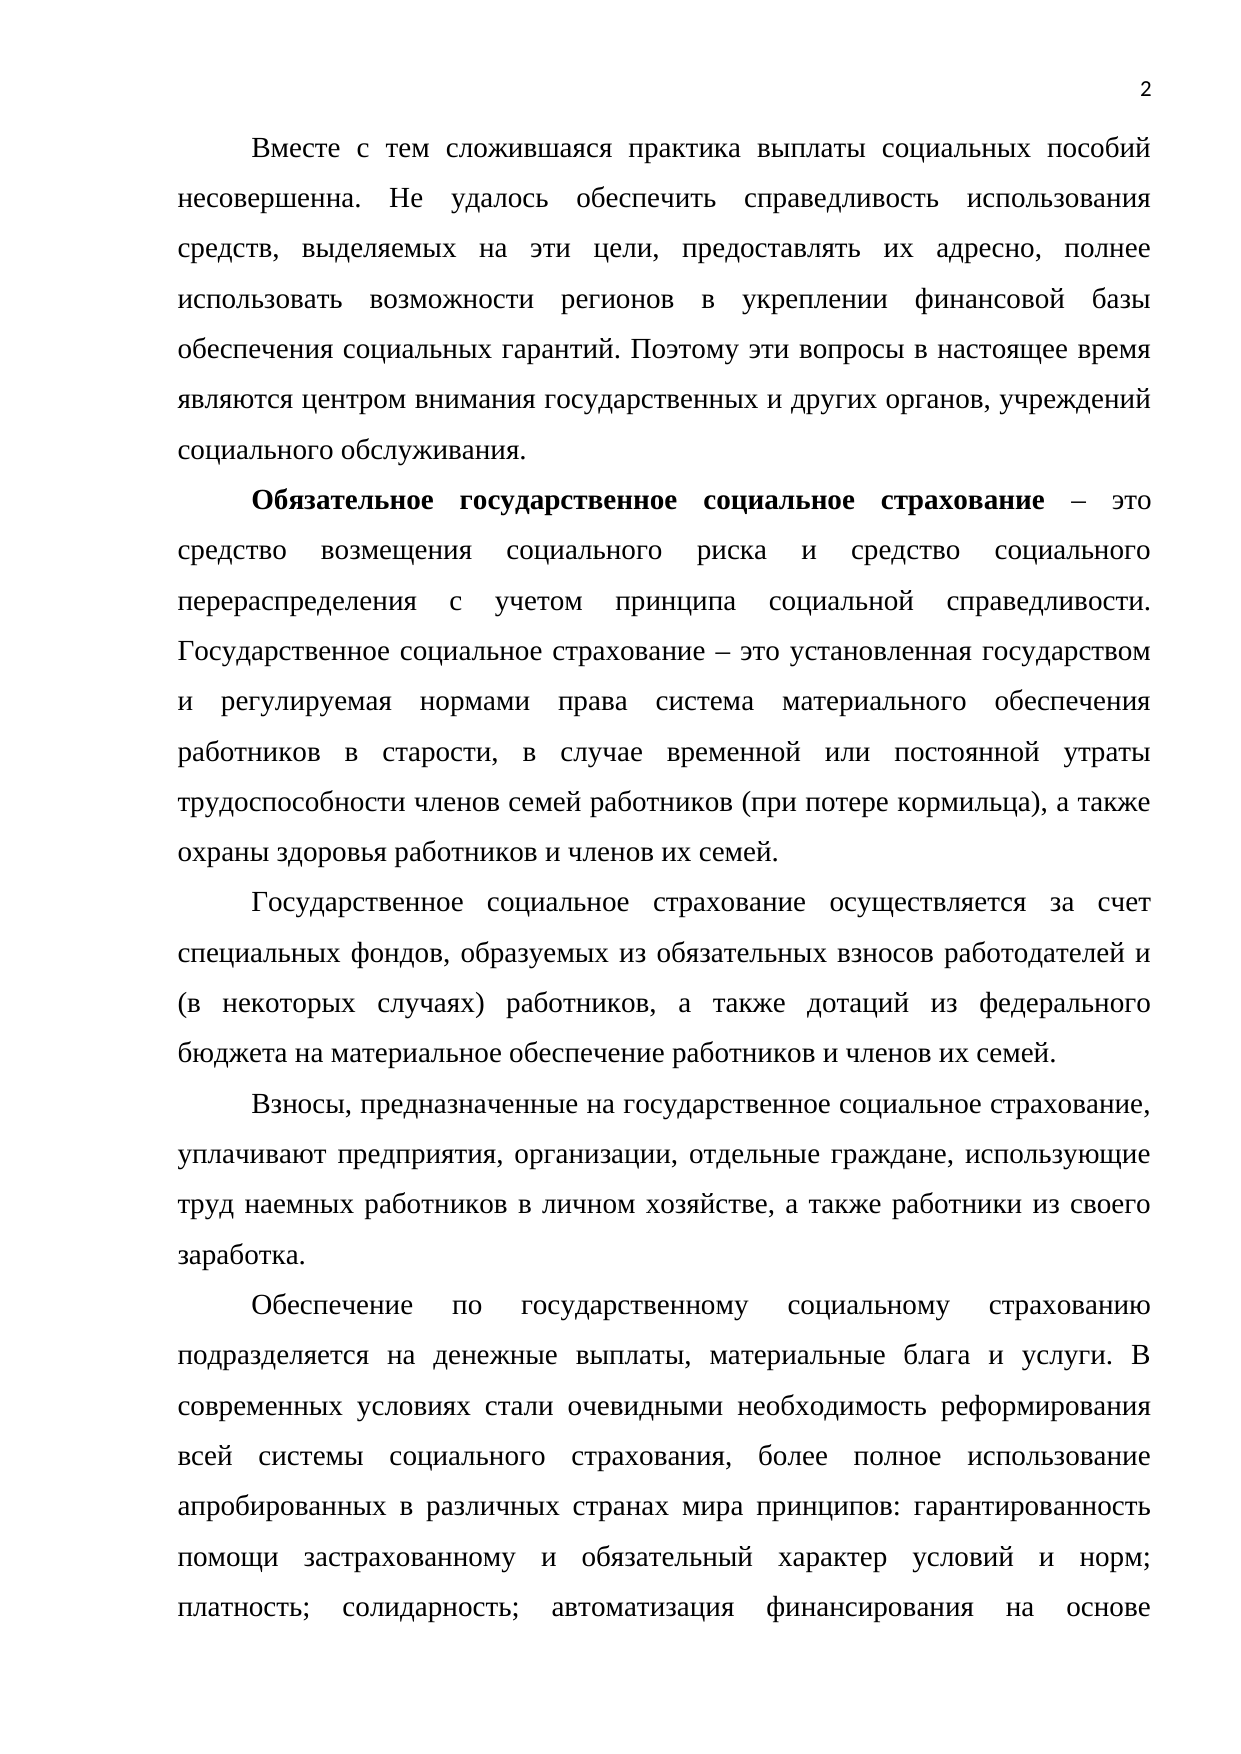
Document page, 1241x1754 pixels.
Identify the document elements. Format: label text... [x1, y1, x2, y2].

list Обязательное государственное социальное страхование – это средство возмещения социального риска и средство социального перераспределения с учетом принципа социальной справедливости. Государственное социальное страхование – это установленная государством и регулируемая нормами права система материального обеспечения работников в старости, в случае временной или постоянной утраты трудоспособности членов семей работников (при потере кормильца), а также охраны здоровья работников и членов их семей. [177, 482, 1152, 868]
list Вместе с тем сложившаяся практика выплаты социальных пособий несовершенна. Не удалось обеспечить справедливость использования средств, выделяемых на эти цели, предоставлять их адресно, полнее использовать возможности регионов в укреплении финансовой базы обеспечения социальных гарантий. Поэтому эти вопросы в настоящее время являются центром внимания государственных и других органов, учреждений социального обслуживания. [177, 130, 1152, 465]
list Взносы, предназначенные на государственное социальное страхование, уплачивают предприятия, организации, отдельные граждане, использующие труд наемных работников в личном хозяйстве, а также работники из своего заработка. [177, 1086, 1152, 1270]
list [177, 1287, 1152, 1622]
list Государственное социальное страхование осуществляется за счет специальных фондов, образуемых из обязательных взносов работодателей и (в некоторых случаях) работников, а также дотаций из федерального бюджета на материальное обеспечение работников и членов их семей. [177, 884, 1152, 1069]
